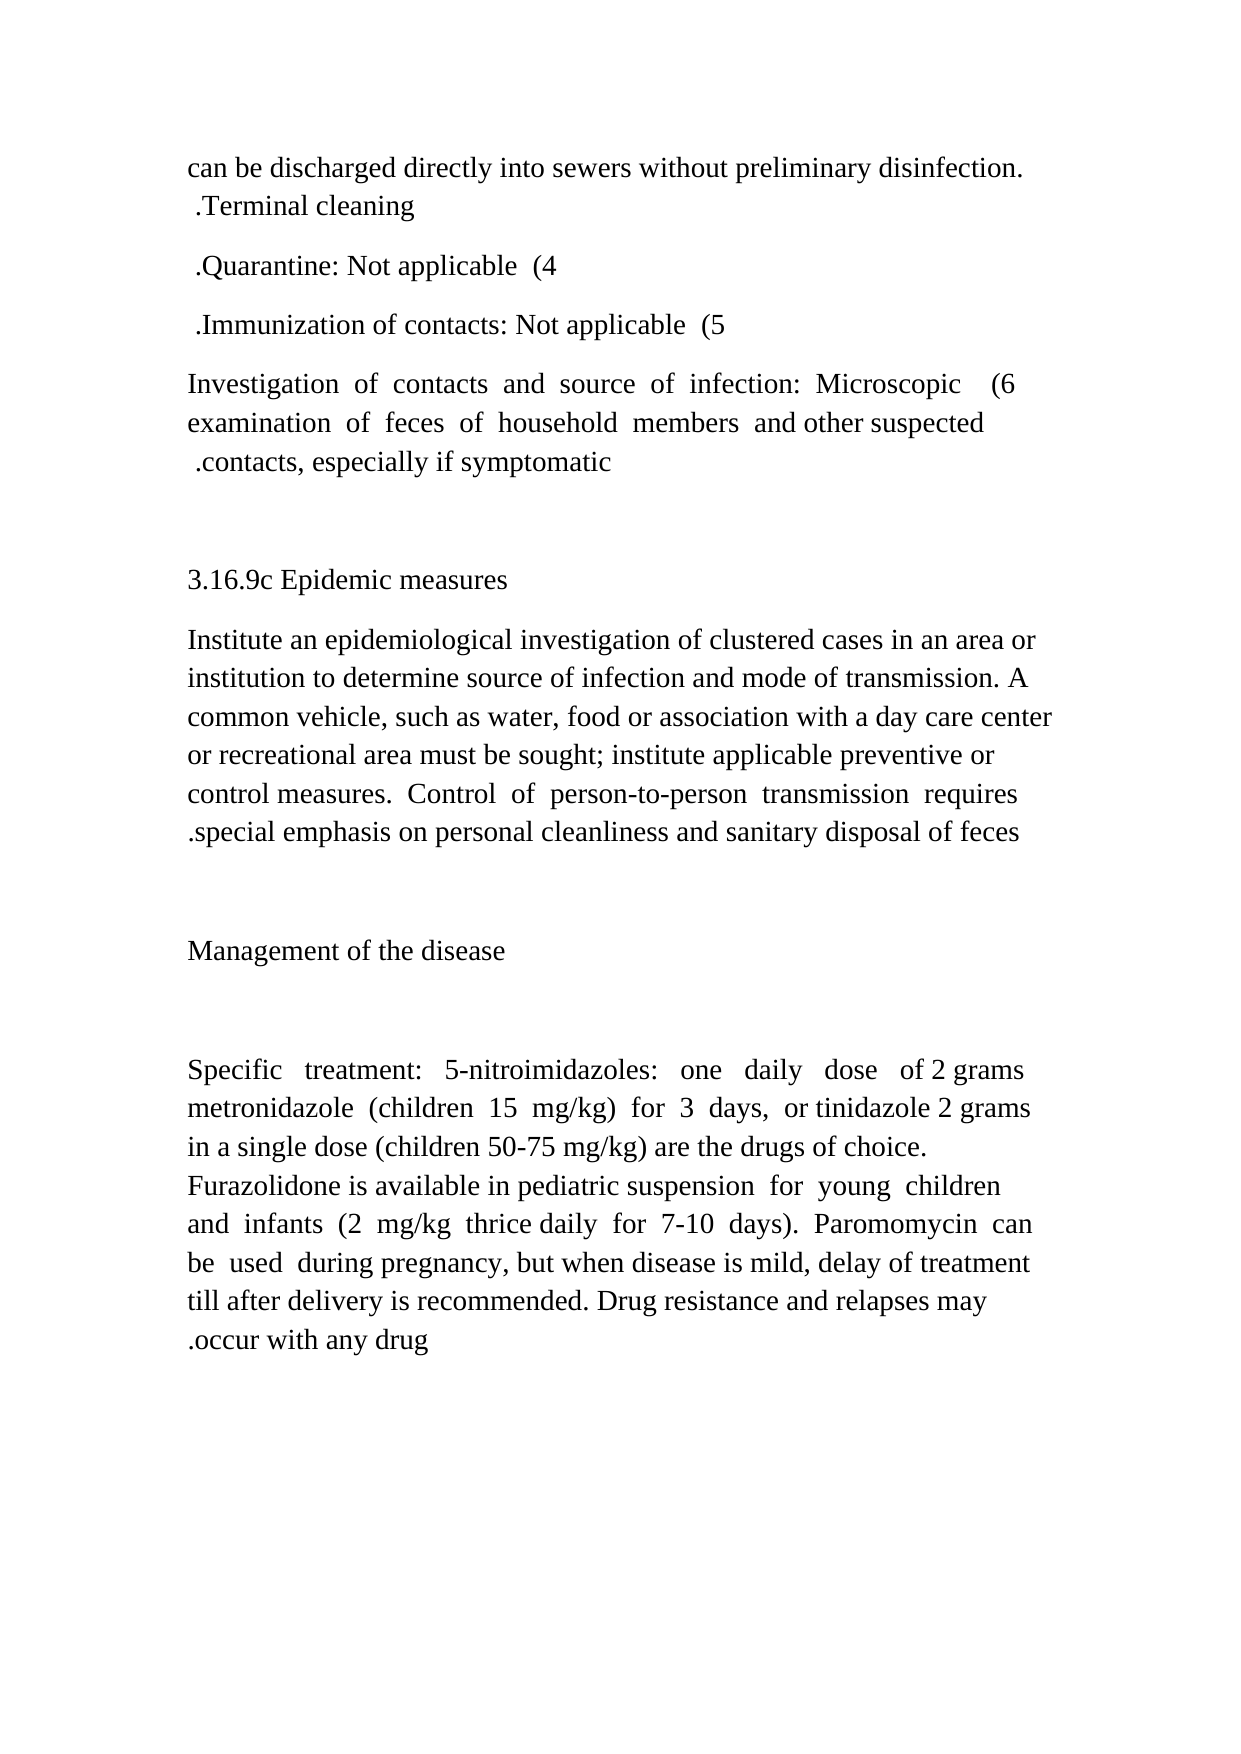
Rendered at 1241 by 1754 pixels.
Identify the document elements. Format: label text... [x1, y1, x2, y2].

text 5) Immunization of contacts: Not applicable. [187, 307, 1053, 341]
text Specific treatment: 5-nitroimidazoles: one daily dose of 2 grams metronidazole (children 15 mg/kg) for 3 days, or tinidazole 2 grams in a single dose (children 50-75 mg/kg) are the drugs of choice. Furazolidone is available in pediatric suspension for young children and infants (2 mg/kg thrice daily for 7-10 days). Paromomycin can be used during pregnancy, but when disease is mild, delay of treatment till after delivery is recommended. Drug resistance and relapses may occur with any drug. [187, 1052, 1053, 1355]
text Management of the disease [187, 933, 1053, 967]
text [187, 150, 1053, 222]
text 6) Investigation of contacts and source of infection: Microscopic examination of feces of household members and other suspected contacts, especially if symptomatic. [187, 367, 1053, 477]
text 4) Quarantine: Not applicable. [187, 248, 1053, 281]
text 3.16.9c Epidemic measures [187, 562, 1053, 596]
text Institute an epidemiological investigation of clustered cases in an area or institution to determine source of infection and mode of transmission. A common vehicle, such as water, food or association with a day care center or recreational area must be sought; institute applicable preventive or control measures. Control of person-to-person transmission requires special emphasis on personal cleanliness and sanitary disposal of feces. [187, 622, 1053, 848]
